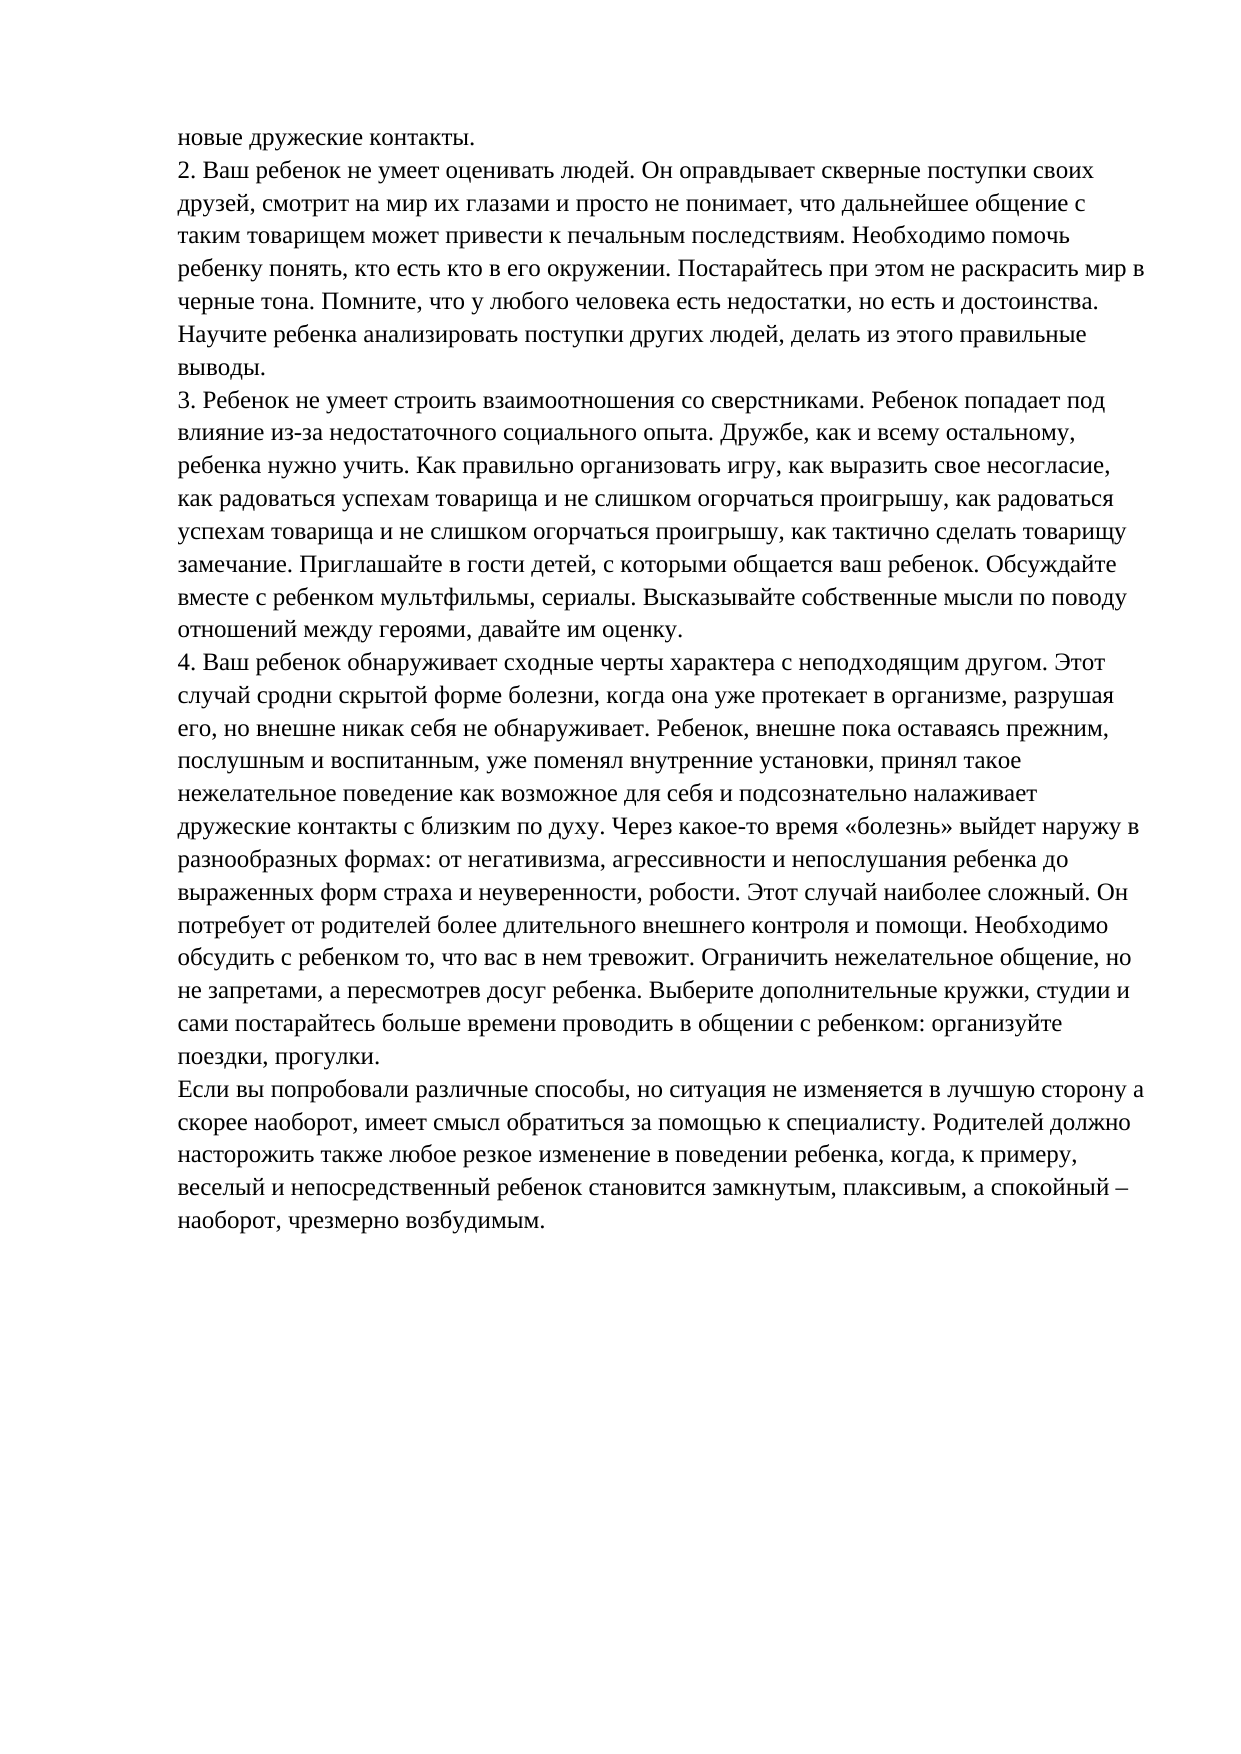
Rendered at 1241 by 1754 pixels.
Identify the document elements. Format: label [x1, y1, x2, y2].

text [177, 118, 1152, 1234]
